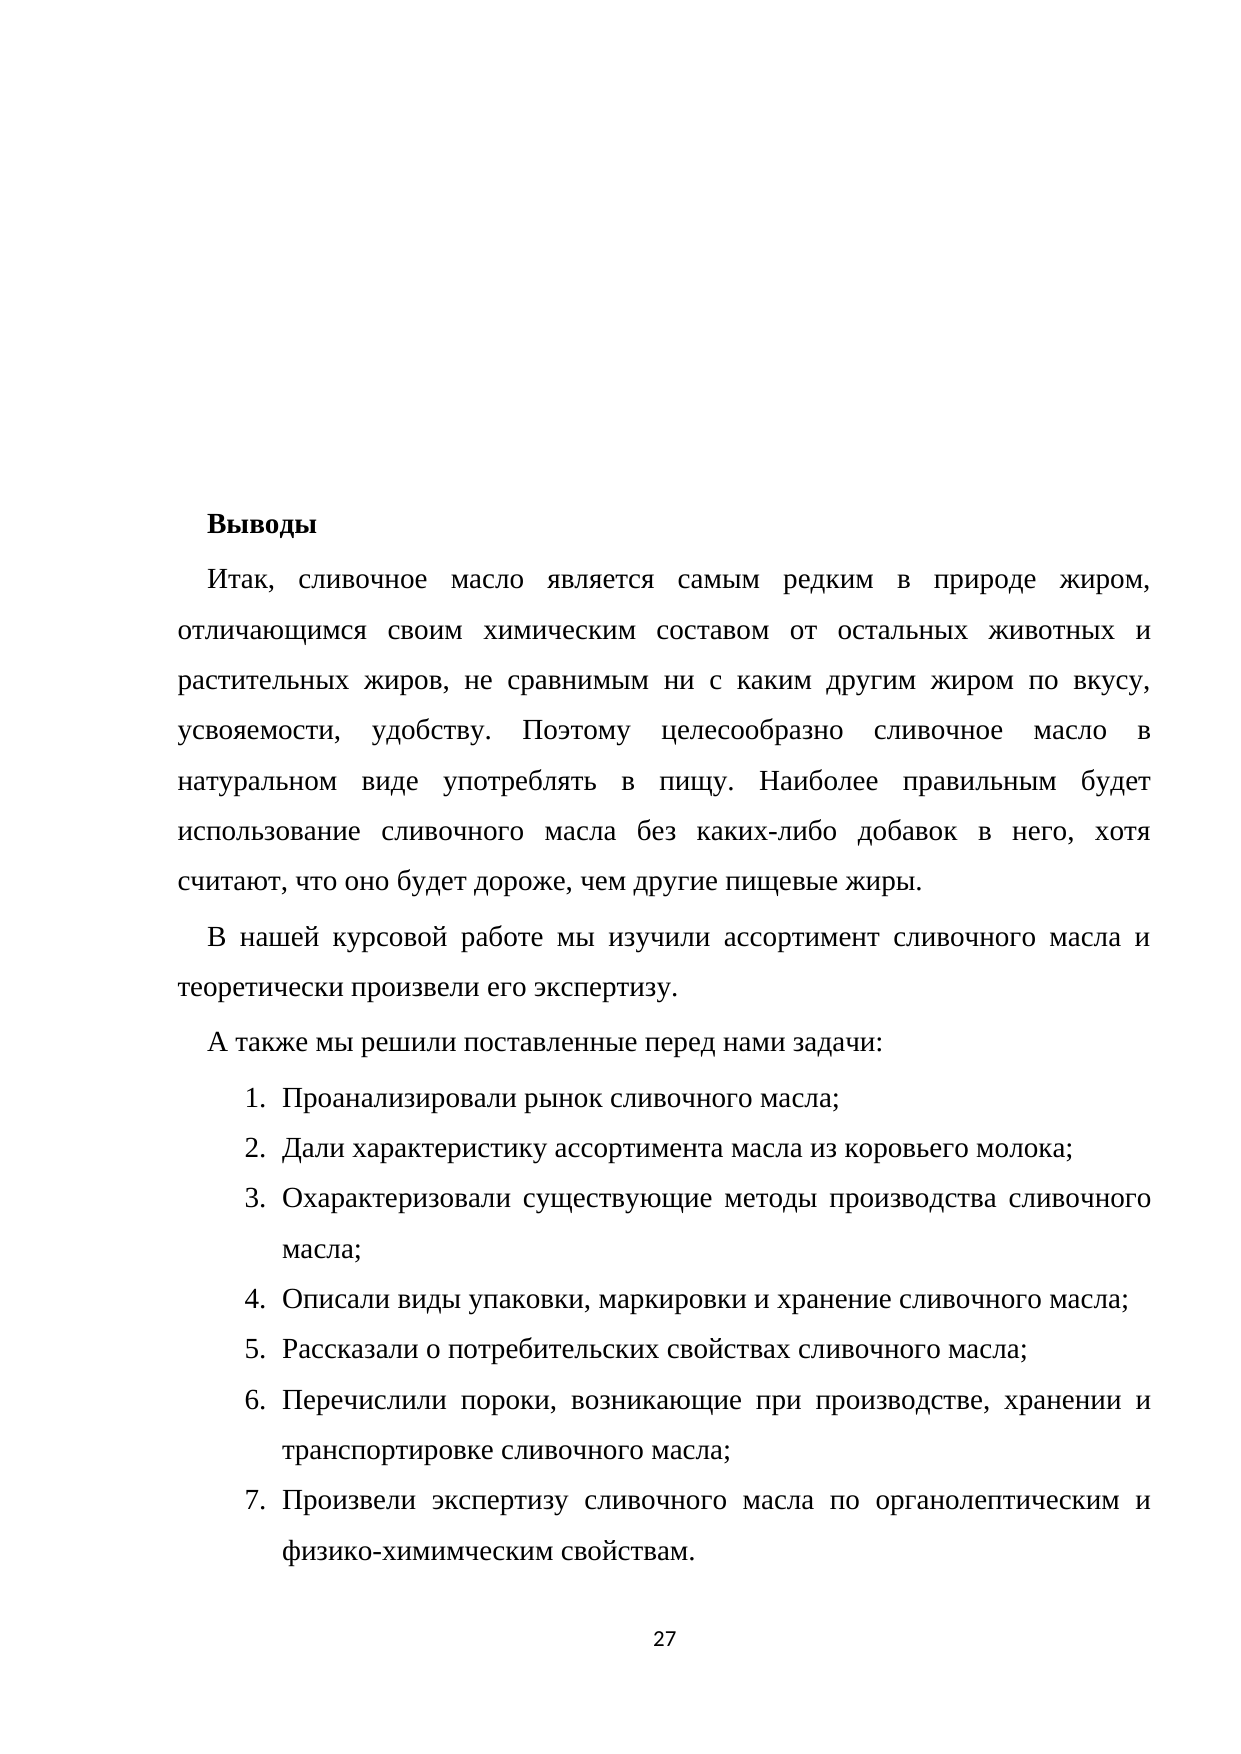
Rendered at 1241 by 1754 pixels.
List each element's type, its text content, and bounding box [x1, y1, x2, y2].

list Проанализировали рынок сливочного масла; [244, 1080, 1152, 1113]
text В нашей курсовой работе мы изучили ассортимент сливочного масла и теоретически произвели его экспертизу. [177, 919, 1152, 1003]
list Дали характеристику ассортимента масла из коровьего молока; [244, 1130, 1152, 1164]
text А также мы решили поставленные перед нами задачи: [177, 1024, 1152, 1058]
list Перечислили пороки, возникающие при производстве, хранении и транспортировке сливочного масла; [244, 1382, 1152, 1466]
text Выводы [177, 506, 1152, 539]
list Описали виды упаковки, маркировки и хранение сливочного масла; [244, 1281, 1152, 1315]
list Рассказали о потребительских свойствах сливочного масла; [244, 1331, 1152, 1365]
list Охарактеризовали существующие методы производства сливочного масла; [244, 1181, 1152, 1264]
text Итак, сливочное масло является самым редким в природе жиром, отличающимся своим химическим составом от остальных животных и растительных жиров, не сравнимым ни с каким другим жиром по вкусу, усвояемости, удобству. Поэтому целесообразно сливочное масло в натуральном виде употреблять в пищу. Наиболее правильным будет использование сливочного масла без каких-либо добавок в него, хотя считают, что оно будет дороже, чем другие пищевые жиры. [177, 561, 1152, 897]
list Произвели экспертизу сливочного масла по органолептическим и физико-химимческим свойствам. [244, 1482, 1152, 1566]
